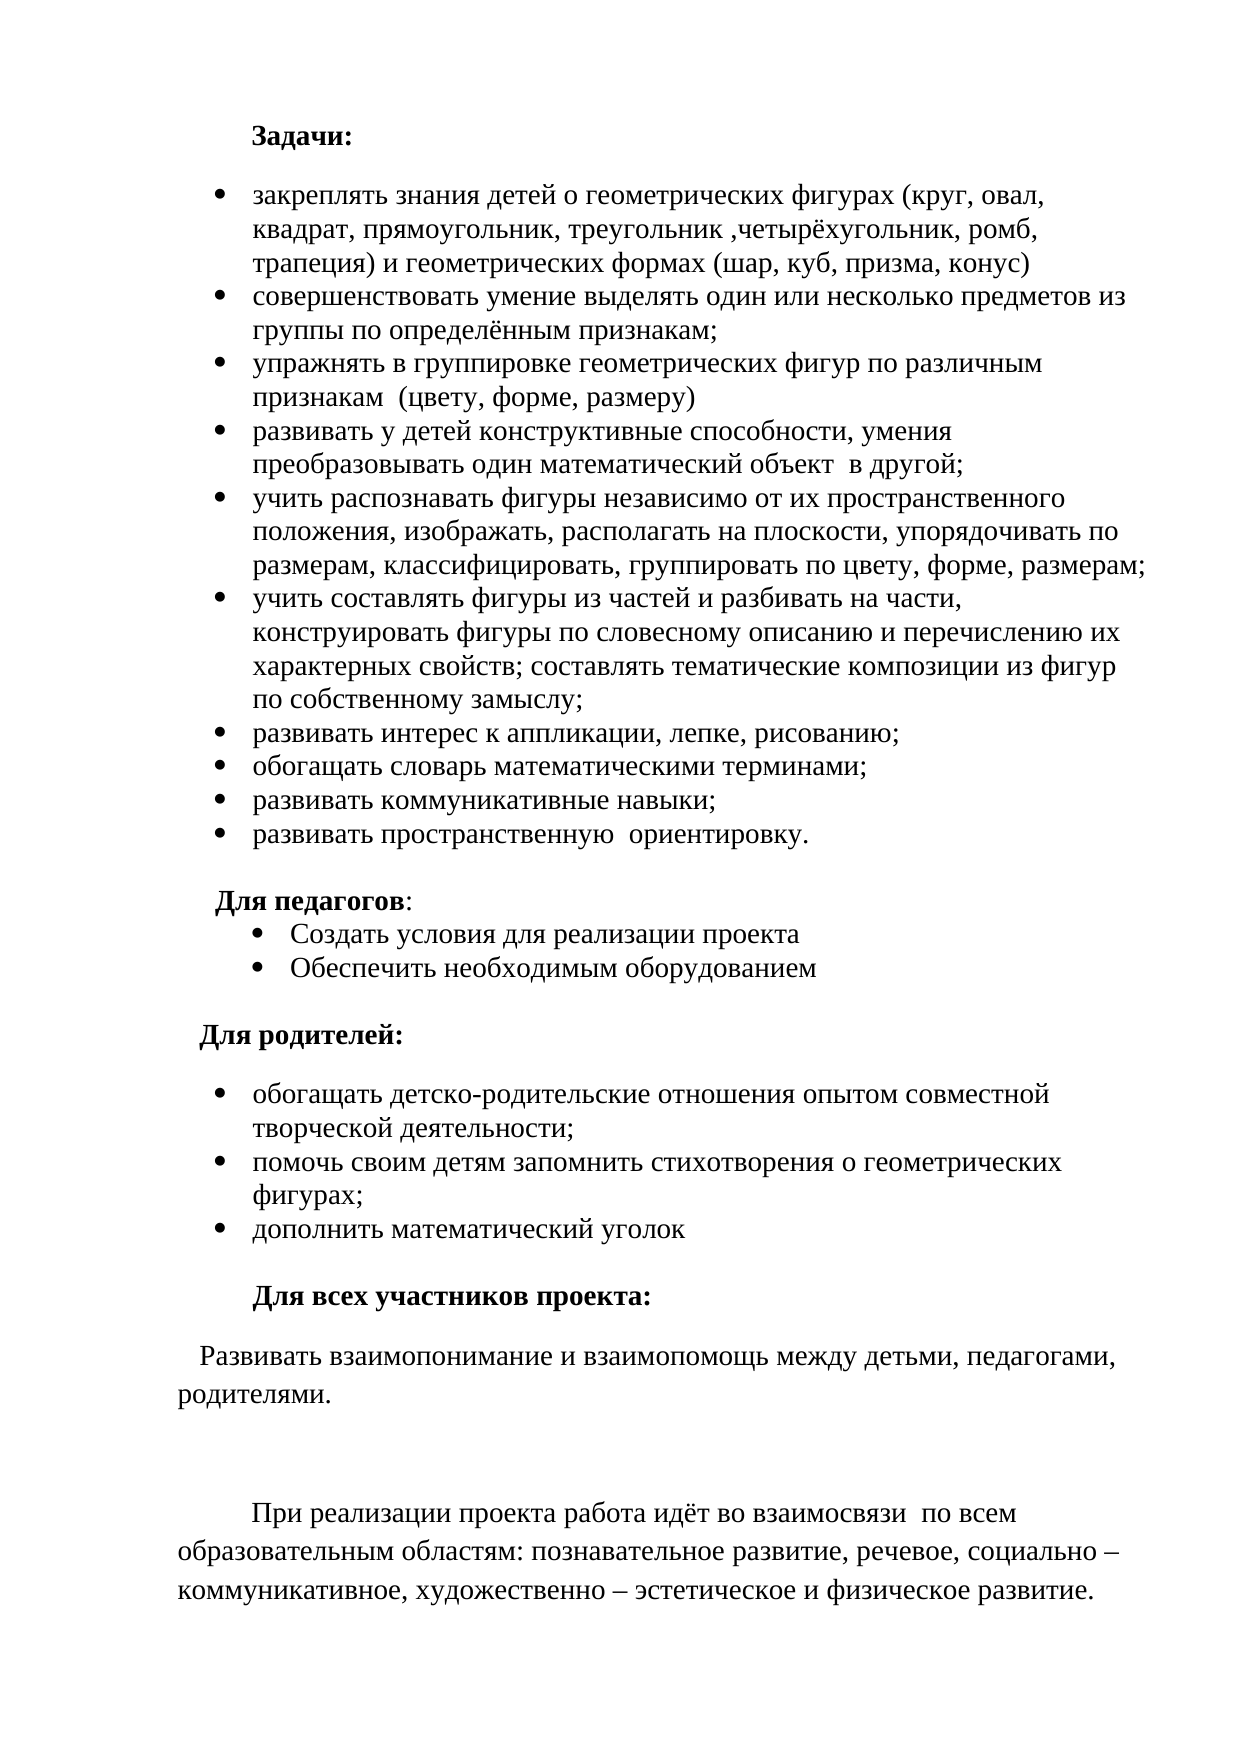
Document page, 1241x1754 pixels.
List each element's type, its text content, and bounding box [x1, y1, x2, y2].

list упражнять в группировке геометрических фигур по различным признакам (цвету, форме, размеру) [215, 345, 1152, 413]
text Для родителей: [177, 1017, 1152, 1051]
list обогащать словарь математическими терминами; [215, 748, 1152, 782]
list учить составлять фигуры из частей и разбивать на части, конструировать фигуры по словесному описанию и перечислению их характерных свойств; составлять тематические композиции из фигур по собственному замыслу; [215, 581, 1152, 715]
text Развивать взаимопонимание и взаимопомощь между детьми, педагогами, родителями. [177, 1338, 1152, 1410]
list закреплять знания детей о геометрических фигурах (круг, овал, квадрат, прямоугольник, треугольник ,четырёхугольник, ромб, трапеция) и геометрических формах (шар, куб, призма, конус) [215, 177, 1152, 278]
list совершенствовать умение выделять один или несколько предметов из группы по определённым признакам; [215, 278, 1152, 345]
list дополнить математический уголок [215, 1211, 1152, 1245]
list Для всех участников проекта: [252, 1278, 1152, 1312]
text При реализации проекта работа идёт во взаимосвязи по всем образовательным областям: познавательное развитие, речевое, социально – коммуникативное, художественно – эстетическое и физическое развитие. [177, 1495, 1152, 1606]
list развивать коммуникативные навыки; [215, 782, 1152, 816]
list развивать пространственную ориентировку. [215, 816, 1152, 849]
list Создать условия для реализации проекта [252, 916, 1152, 950]
list развивать интерес к аппликации, лепке, рисованию; [215, 715, 1152, 748]
text Для педагогов: [215, 883, 1152, 916]
list Обеспечить необходимым оборудованием [252, 950, 1152, 984]
text Задачи: [177, 118, 1152, 152]
list учить распознавать фигуры независимо от их пространственного положения, изображать, располагать на плоскости, упорядочивать по размерам, классифицировать, группировать по цвету, форме, размерам; [215, 480, 1152, 581]
list обогащать детско-родительские отношения опытом совместной творческой деятельности; [215, 1077, 1152, 1144]
list развивать у детей конструктивные способности, умения преобразовывать один математический объект в другой; [215, 413, 1152, 480]
list помочь своим детям запомнить стихотворения о геометрических фигурах; [215, 1144, 1152, 1211]
